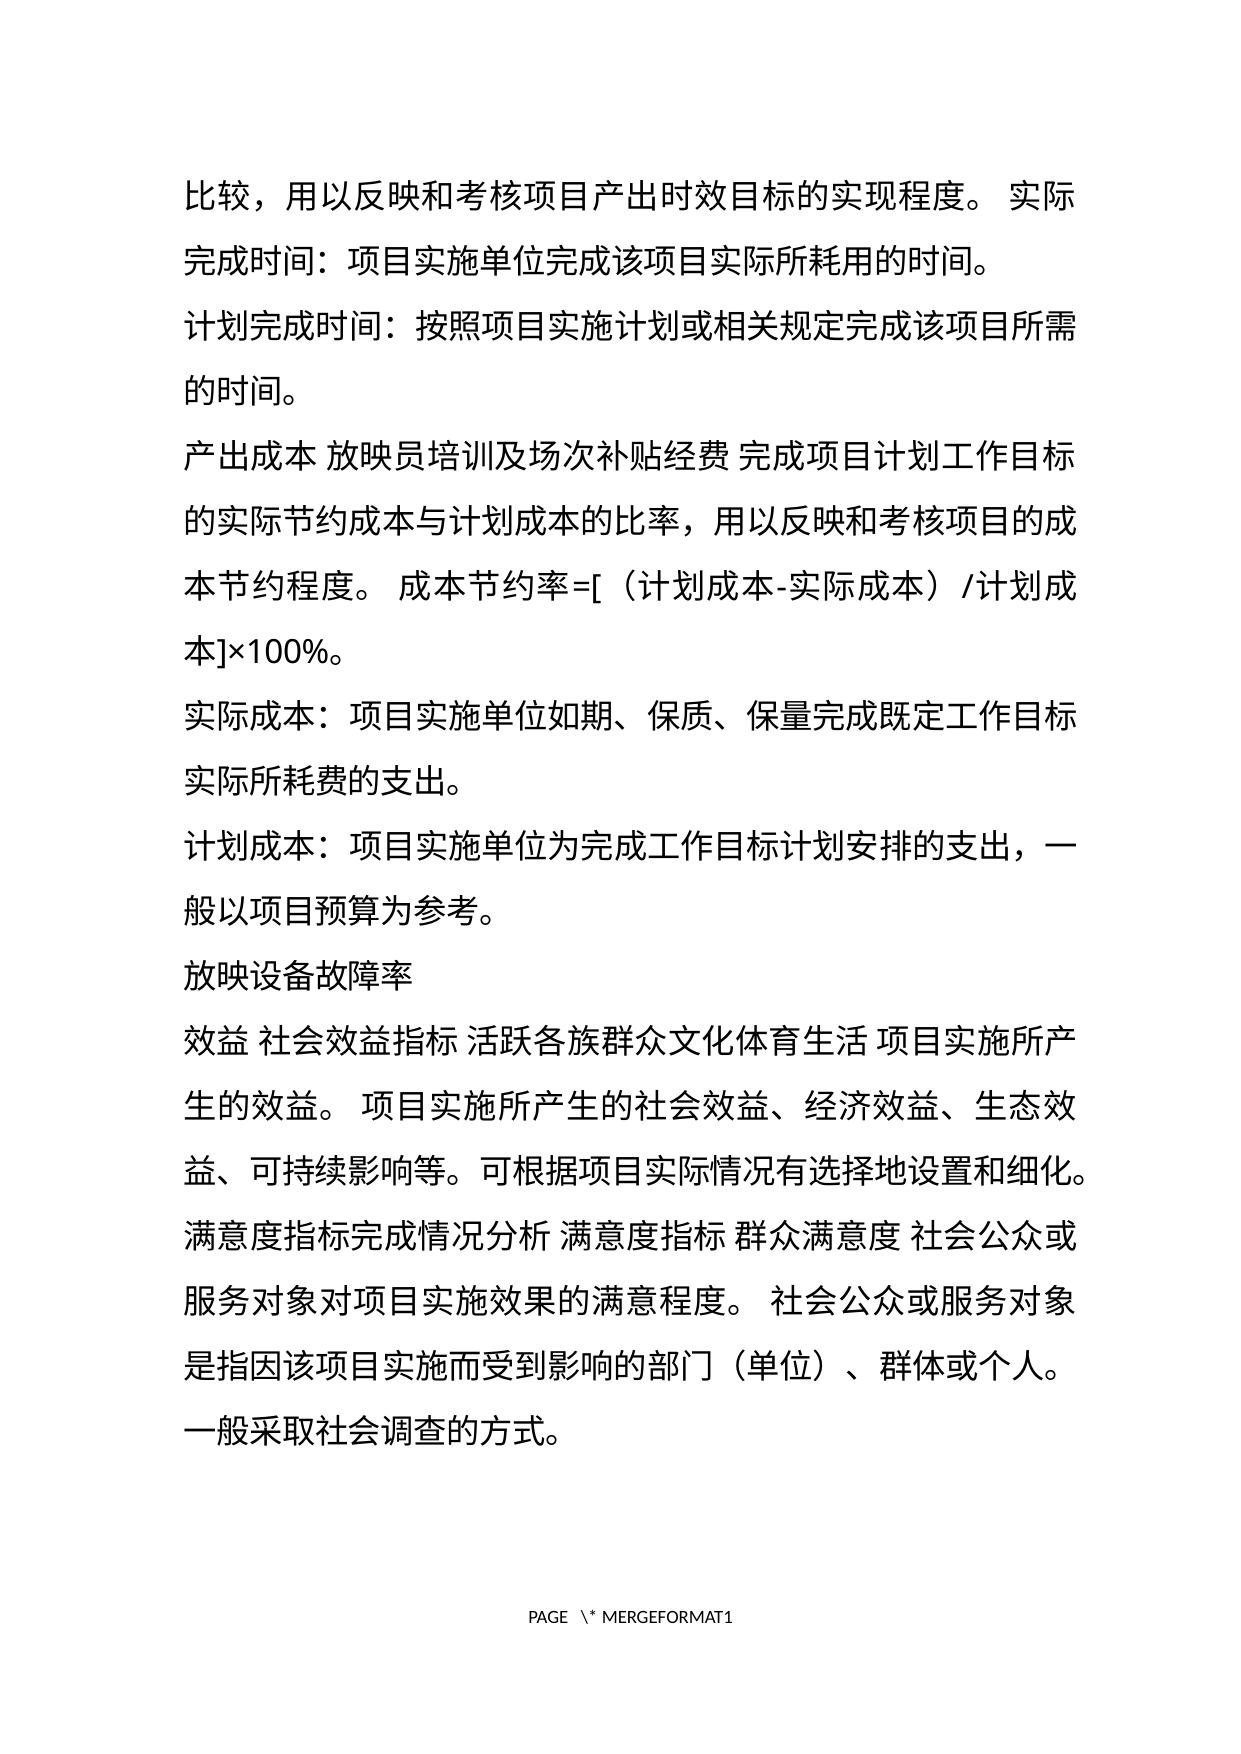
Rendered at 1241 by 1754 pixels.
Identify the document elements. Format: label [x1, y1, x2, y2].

text [183, 162, 1078, 1462]
